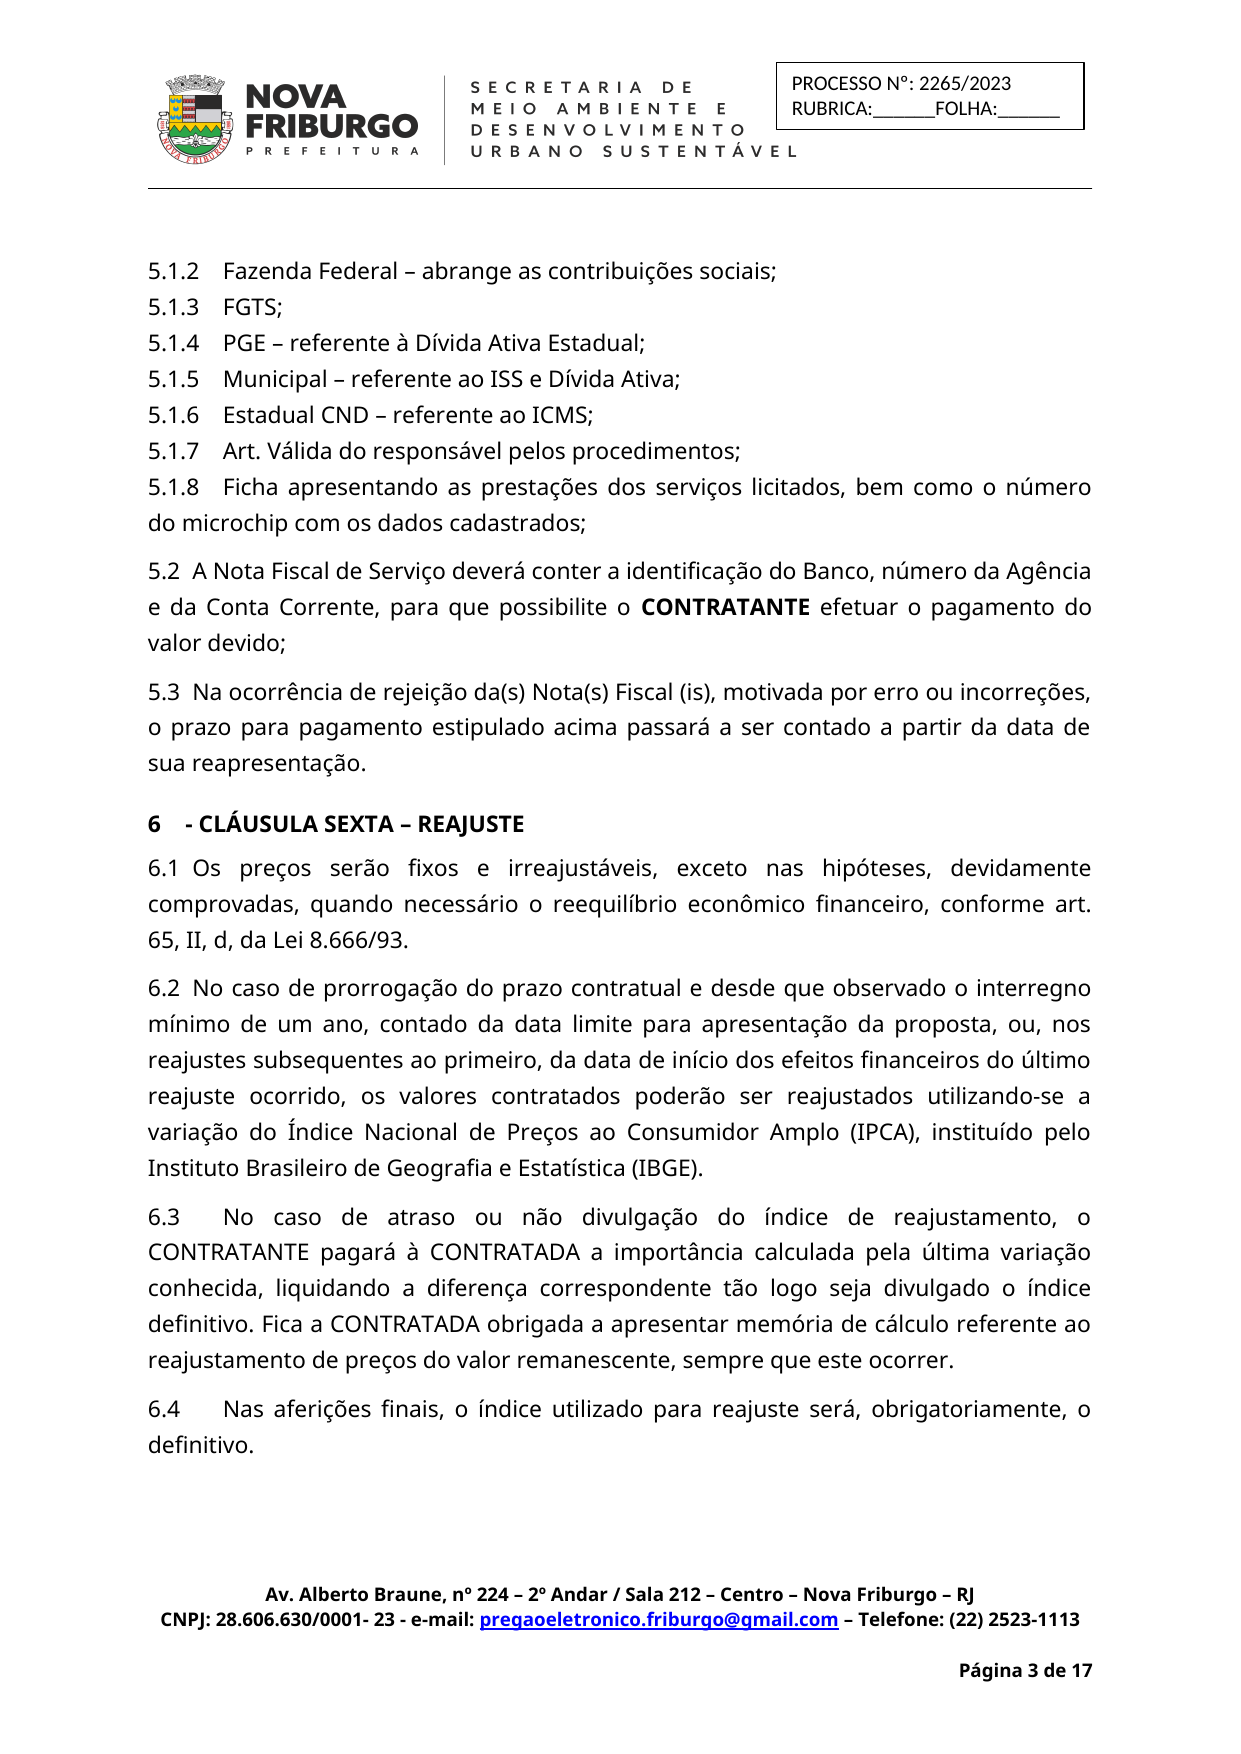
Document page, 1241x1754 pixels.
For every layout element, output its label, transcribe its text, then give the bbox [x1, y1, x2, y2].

list Na ocorrência de rejeição da(s) Nota(s) Fiscal (is), motivada por erro ou incorreções, o prazo para pagamento estipulado acima passará a ser contado a partir da data de sua reapresentação. [148, 675, 1092, 778]
list No caso de atraso ou não divulgação do índice de reajustamento, o CONTRATANTE pagará à CONTRATADA a importância calculada pela última variação conhecida, liquidando a diferença correspondente tão logo seja divulgado o índice definitivo. Fica a CONTRATADA obrigada a apresentar memória de cálculo referente ao reajustamento de preços do valor remanescente, sempre que este ocorrer. [148, 1200, 1092, 1375]
list Art. Válida do responsável pelos procedimentos; [148, 435, 1092, 466]
list A Nota Fiscal de Serviço deverá conter a identificação do Banco, número da Agência e da Conta Corrente, para que possibilite o CONTRATANTE efetuar o pagamento do valor devido; [148, 555, 1092, 658]
list FGTS; [148, 291, 1092, 322]
list PGE – referente à Dívida Ativa Estadual; [148, 327, 1092, 358]
list No caso de prorrogação do prazo contratual e desde que observado o interregno mínimo de um ano, contado da data limite para apresentação da proposta, ou, nos reajustes subsequentes ao primeiro, da data de início dos efeitos financeiros do último reajuste ocorrido, os valores contratados poderão ser reajustados utilizando-se a variação do Índice Nacional de Preços ao Consumidor Amplo (IPCA), instituído pelo Instituto Brasileiro de Geografia e Estatística (IBGE). [148, 972, 1092, 1183]
list Os preços serão fixos e irreajustáveis, exceto nas hipóteses, devidamente comprovadas, quando necessário o reequilíbrio econômico financeiro, conforme art. 65, II, d, da Lei 8.666/93. [148, 852, 1092, 955]
list Municipal – referente ao ISS e Dívida Ativa; [148, 363, 1092, 394]
list Fazenda Federal – abrange as contribuições sociais; [148, 255, 1092, 286]
picture [134, 62, 809, 175]
list Nas aferições finais, o índice utilizado para reajuste será, obrigatoriamente, o definitivo. [148, 1393, 1092, 1460]
list Estadual CND – referente ao ICMS; [148, 399, 1092, 430]
list - CLÁUSULA SEXTA – REAJUSTE [148, 808, 1092, 839]
list Ficha apresentando as prestações dos serviços licitados, bem como o número do microchip com os dados cadastrados; [148, 471, 1092, 538]
